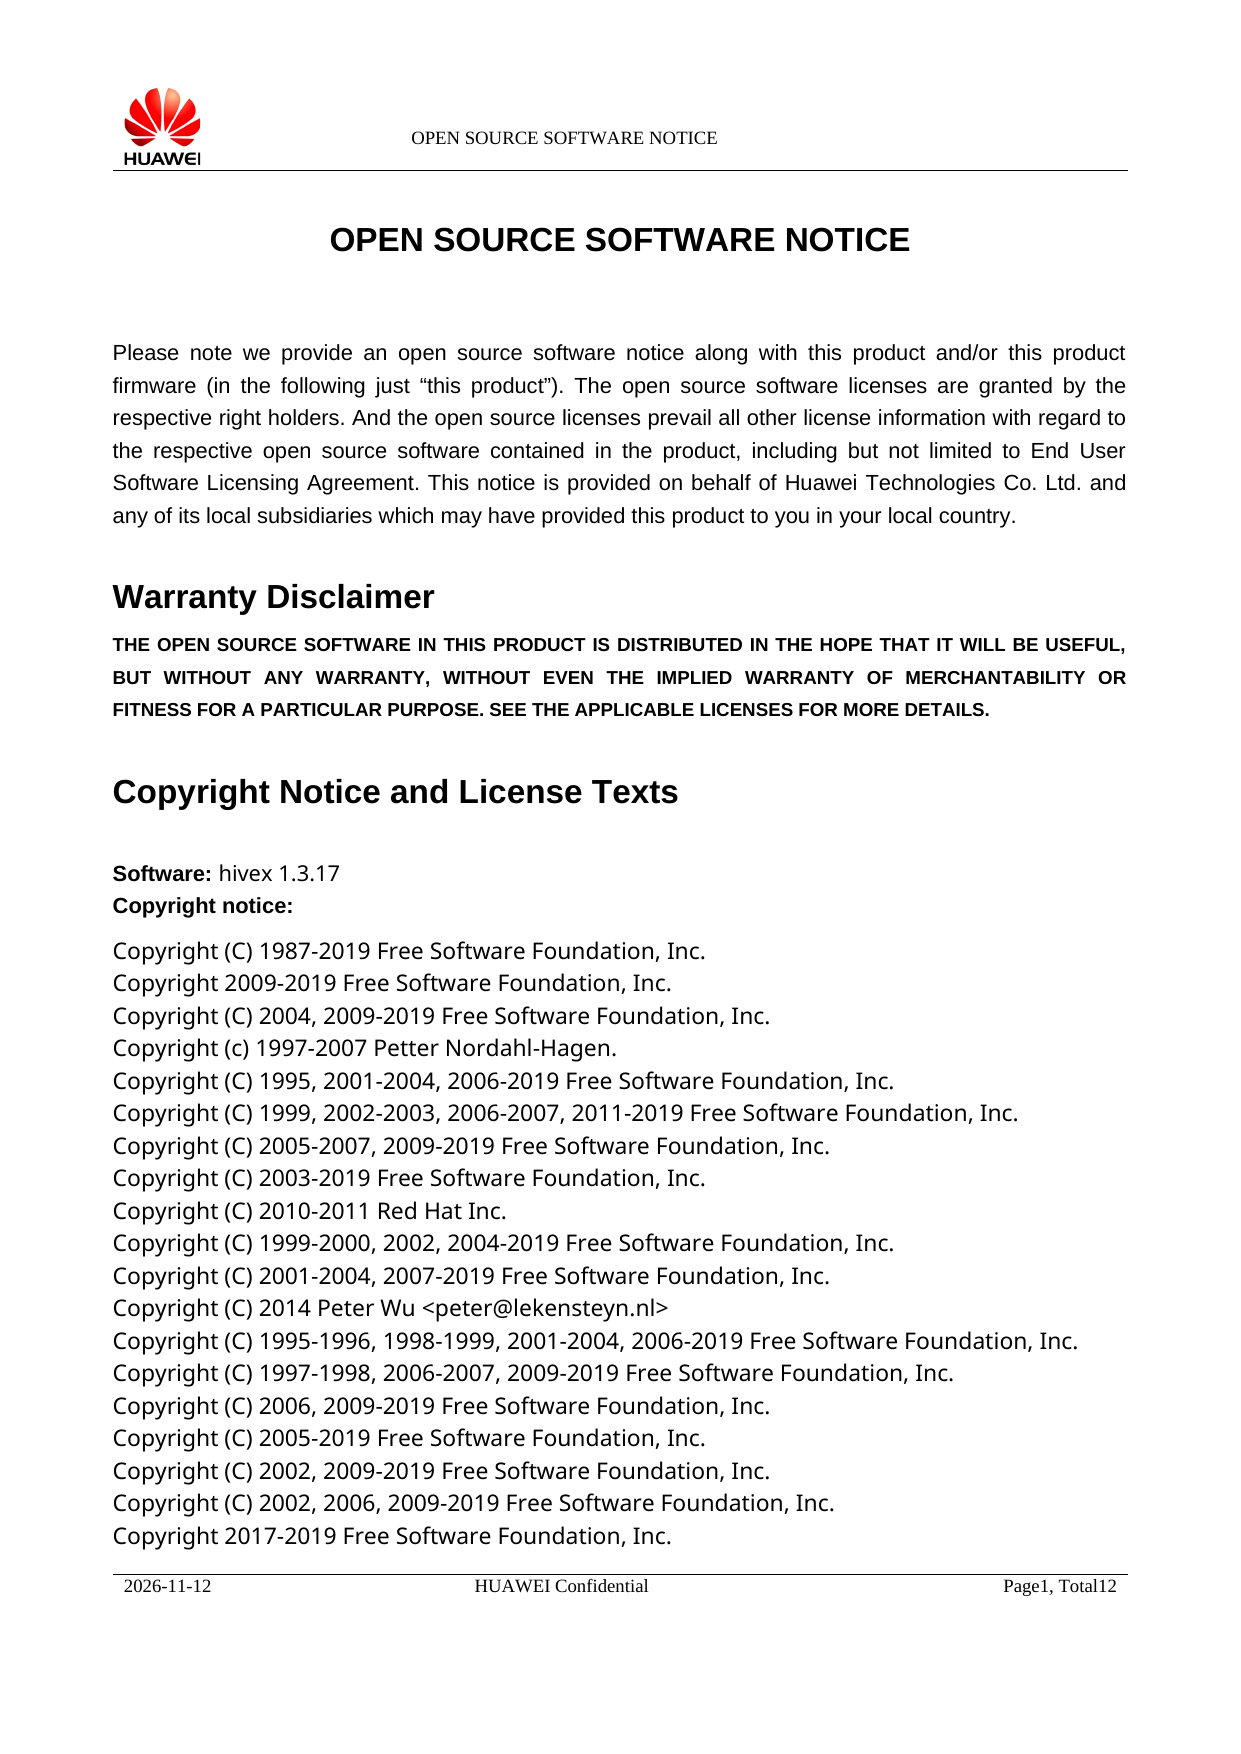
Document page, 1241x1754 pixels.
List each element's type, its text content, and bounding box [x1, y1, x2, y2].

text Warranty Disclaimer [112, 564, 1128, 629]
text The open source software in this product is distributed in the hope that it will be useful, but WITHOUT ANY WARRANTY, without even the implied warranty of MERCHANTABILITY or FITNESS FOR A PARTICULAR PURPOSE. See the applicable licenses for more details. [112, 629, 1128, 726]
title Software: hivex 1.3.17 [112, 856, 1128, 889]
text Copyright notice: [112, 889, 1128, 921]
text Please note we provide an open source software notice along with this product and/or this product firmware (in the following just “this product”). The open source software licenses are granted by the respective right holders. And the open source licenses prevail all other license information with regard to the respective open source software contained in the product, including but not limited to End User Software Licensing Agreement. This notice is provided on behalf of Huawei Technologies Co. Ltd. and any of its local subsidiaries which may have provided this product to you in your local country. [112, 336, 1128, 531]
text Copyright Notice and License Texts [112, 759, 1128, 824]
text OPEN SOURCE SOFTWARE NOTICE [112, 206, 1128, 271]
picture [124, 88, 201, 165]
